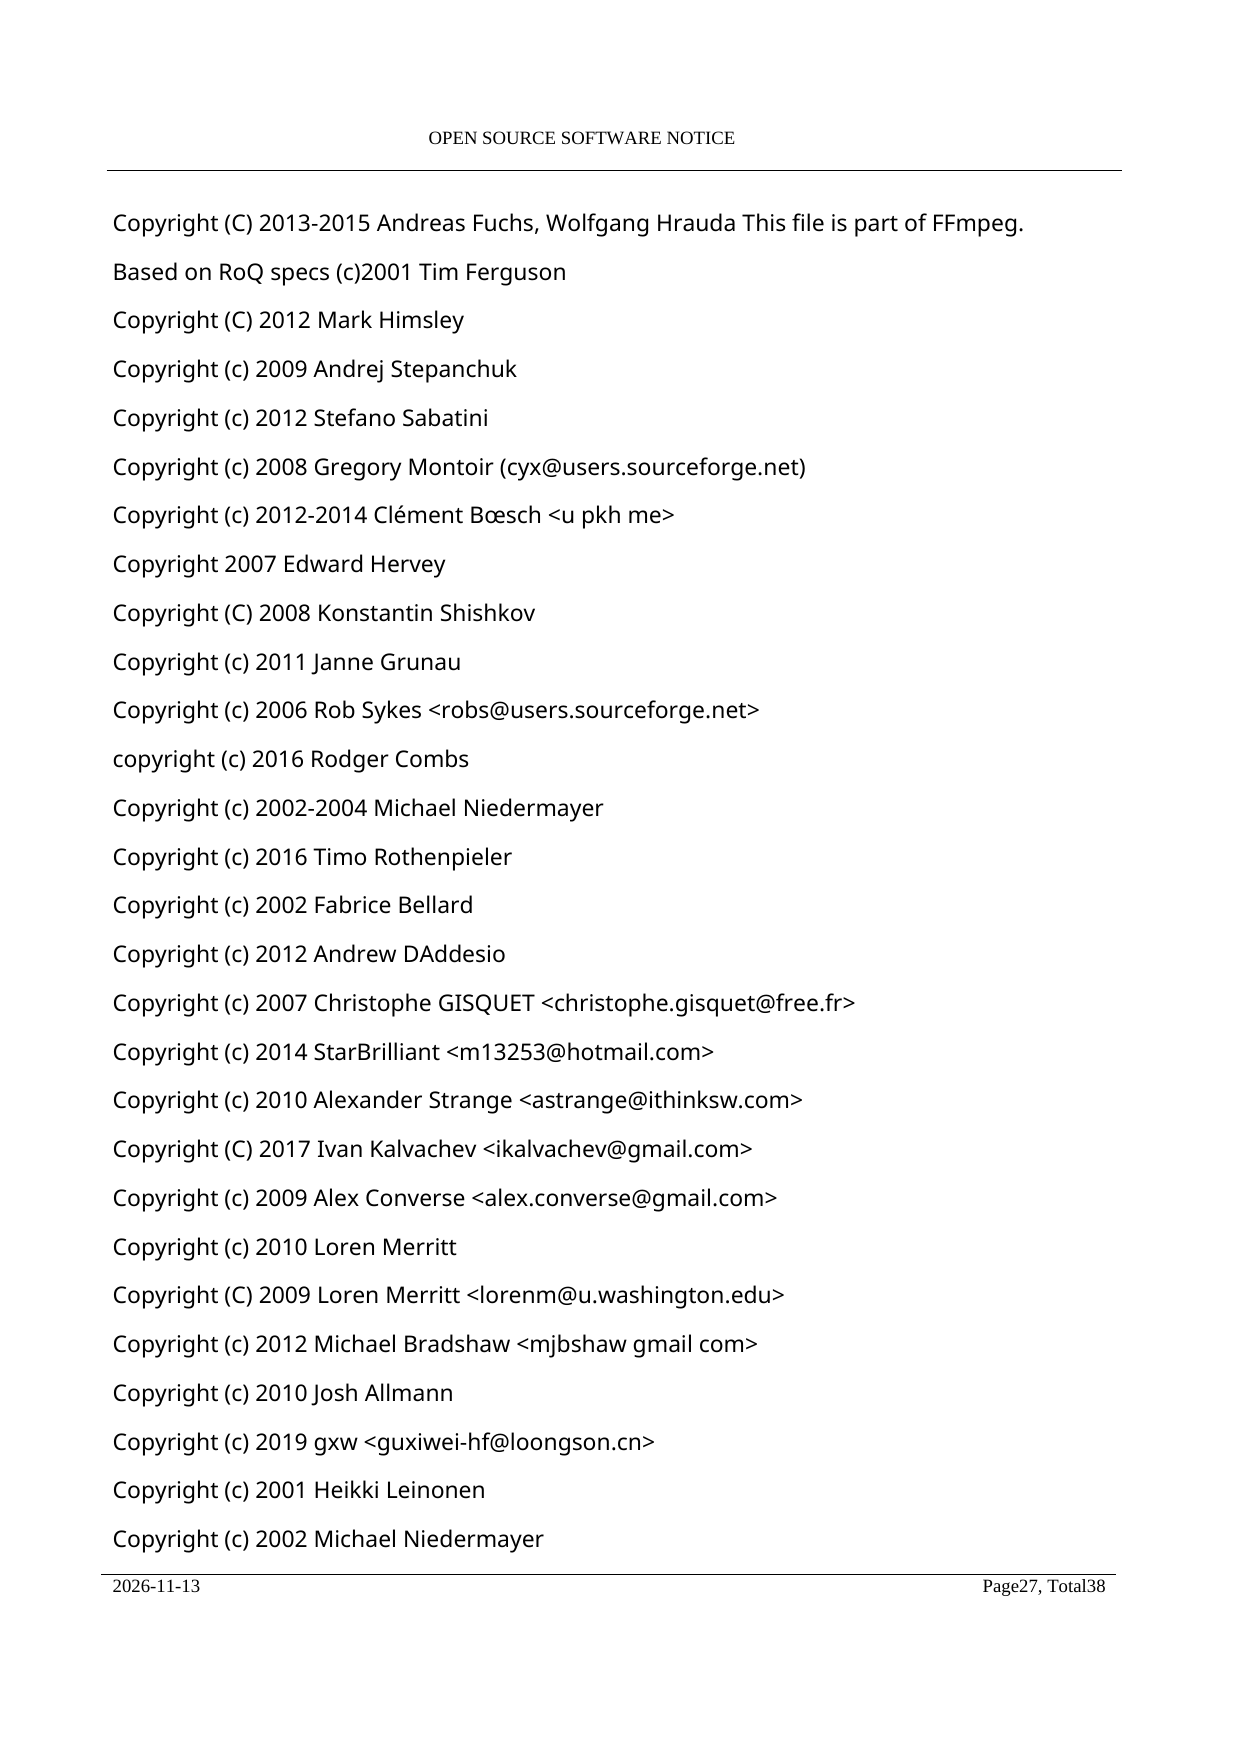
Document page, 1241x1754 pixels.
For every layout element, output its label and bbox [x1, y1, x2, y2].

text [112, 206, 1128, 1555]
